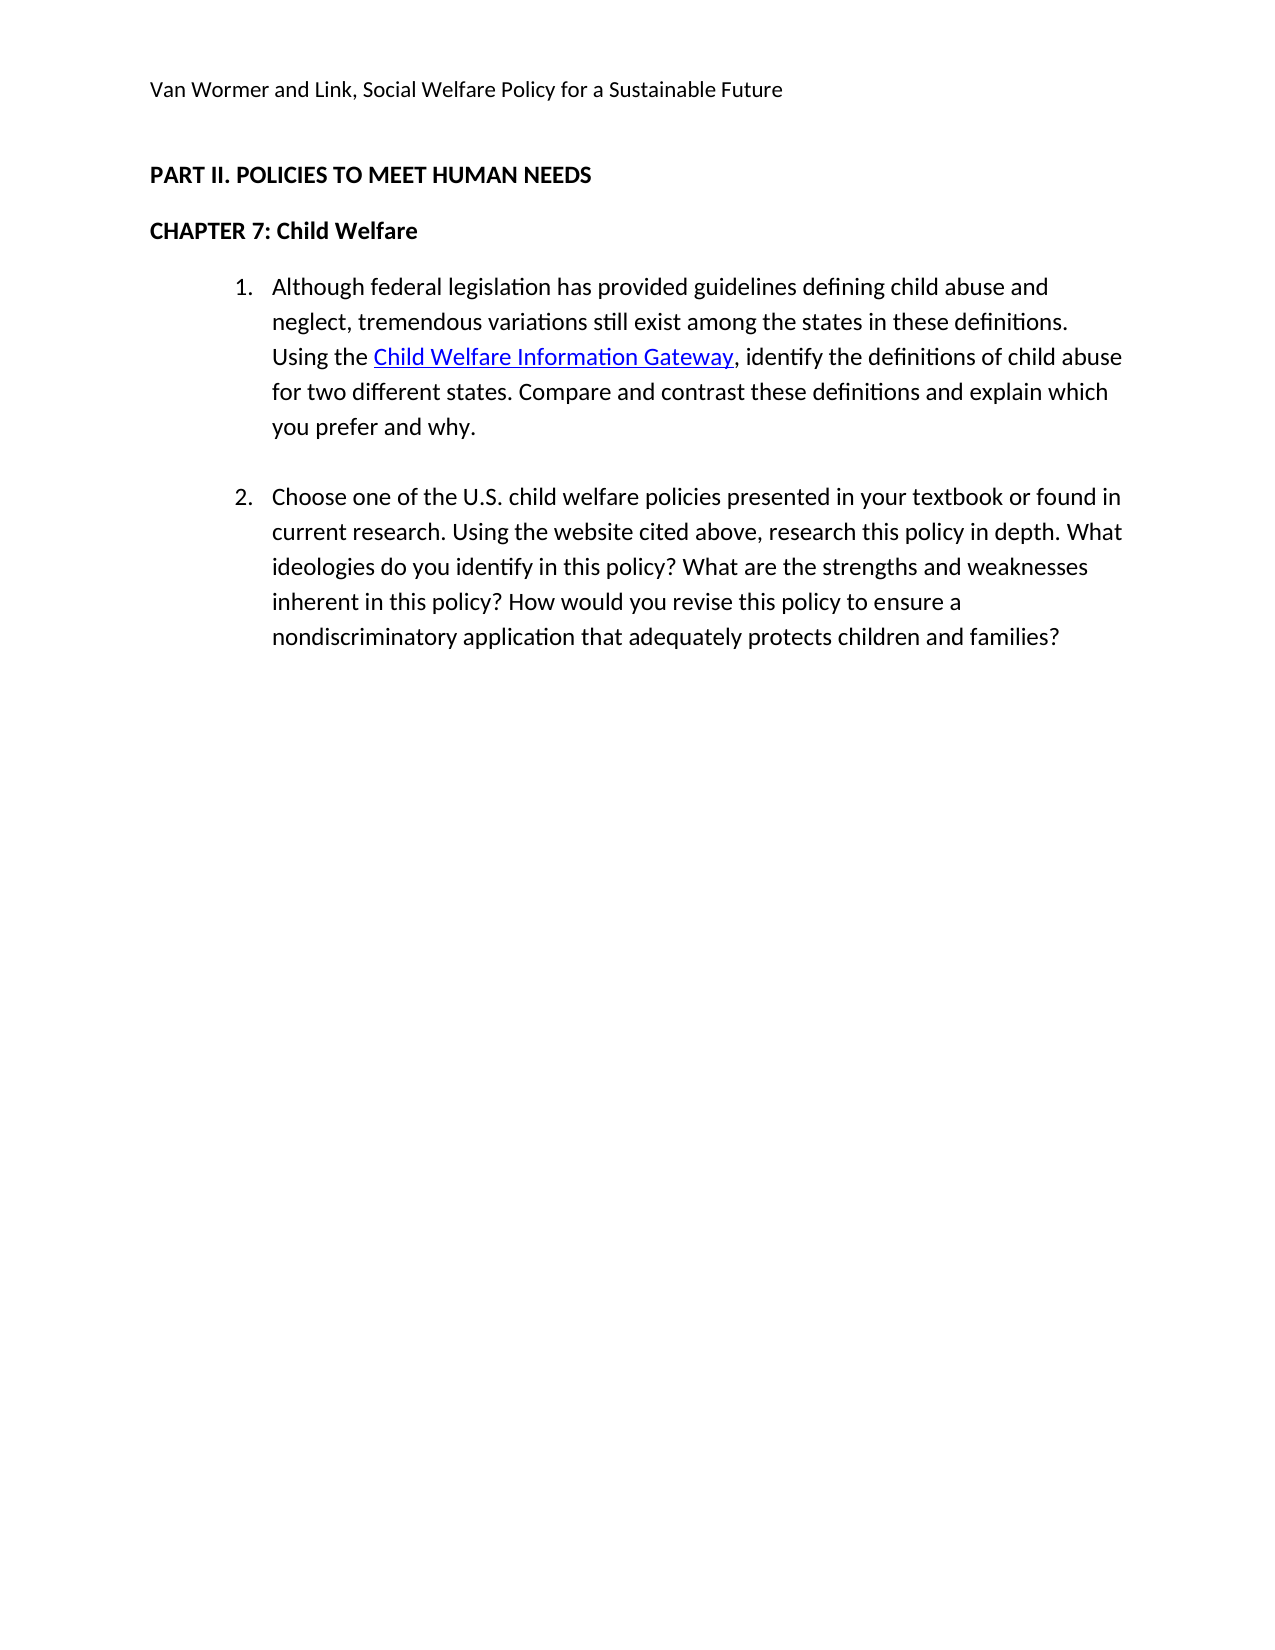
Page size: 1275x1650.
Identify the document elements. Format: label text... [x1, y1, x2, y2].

text CHAPTER 7: Child Welfare [150, 215, 1125, 245]
list Choose one of the U.S. child welfare policies presented in your textbook or found in current research. Using the website cited above, research this policy in depth. What ideologies do you identify in this policy? What are the strengths and weaknesses inherent in this policy? How would you revise this policy to ensure a nondiscriminatory application that adequately protects children and families? [234, 481, 1125, 651]
text PART II. POLICIES TO MEET HUMAN NEEDS [150, 159, 1125, 189]
list Although federal legislation has provided guidelines defining child abuse and neglect, tremendous variations still exist among the states in these definitions. Using the Child Welfare Information Gateway, identify the definitions of child abuse for two different states. Compare and contrast these definitions and explain which you prefer and why. [234, 271, 1125, 441]
